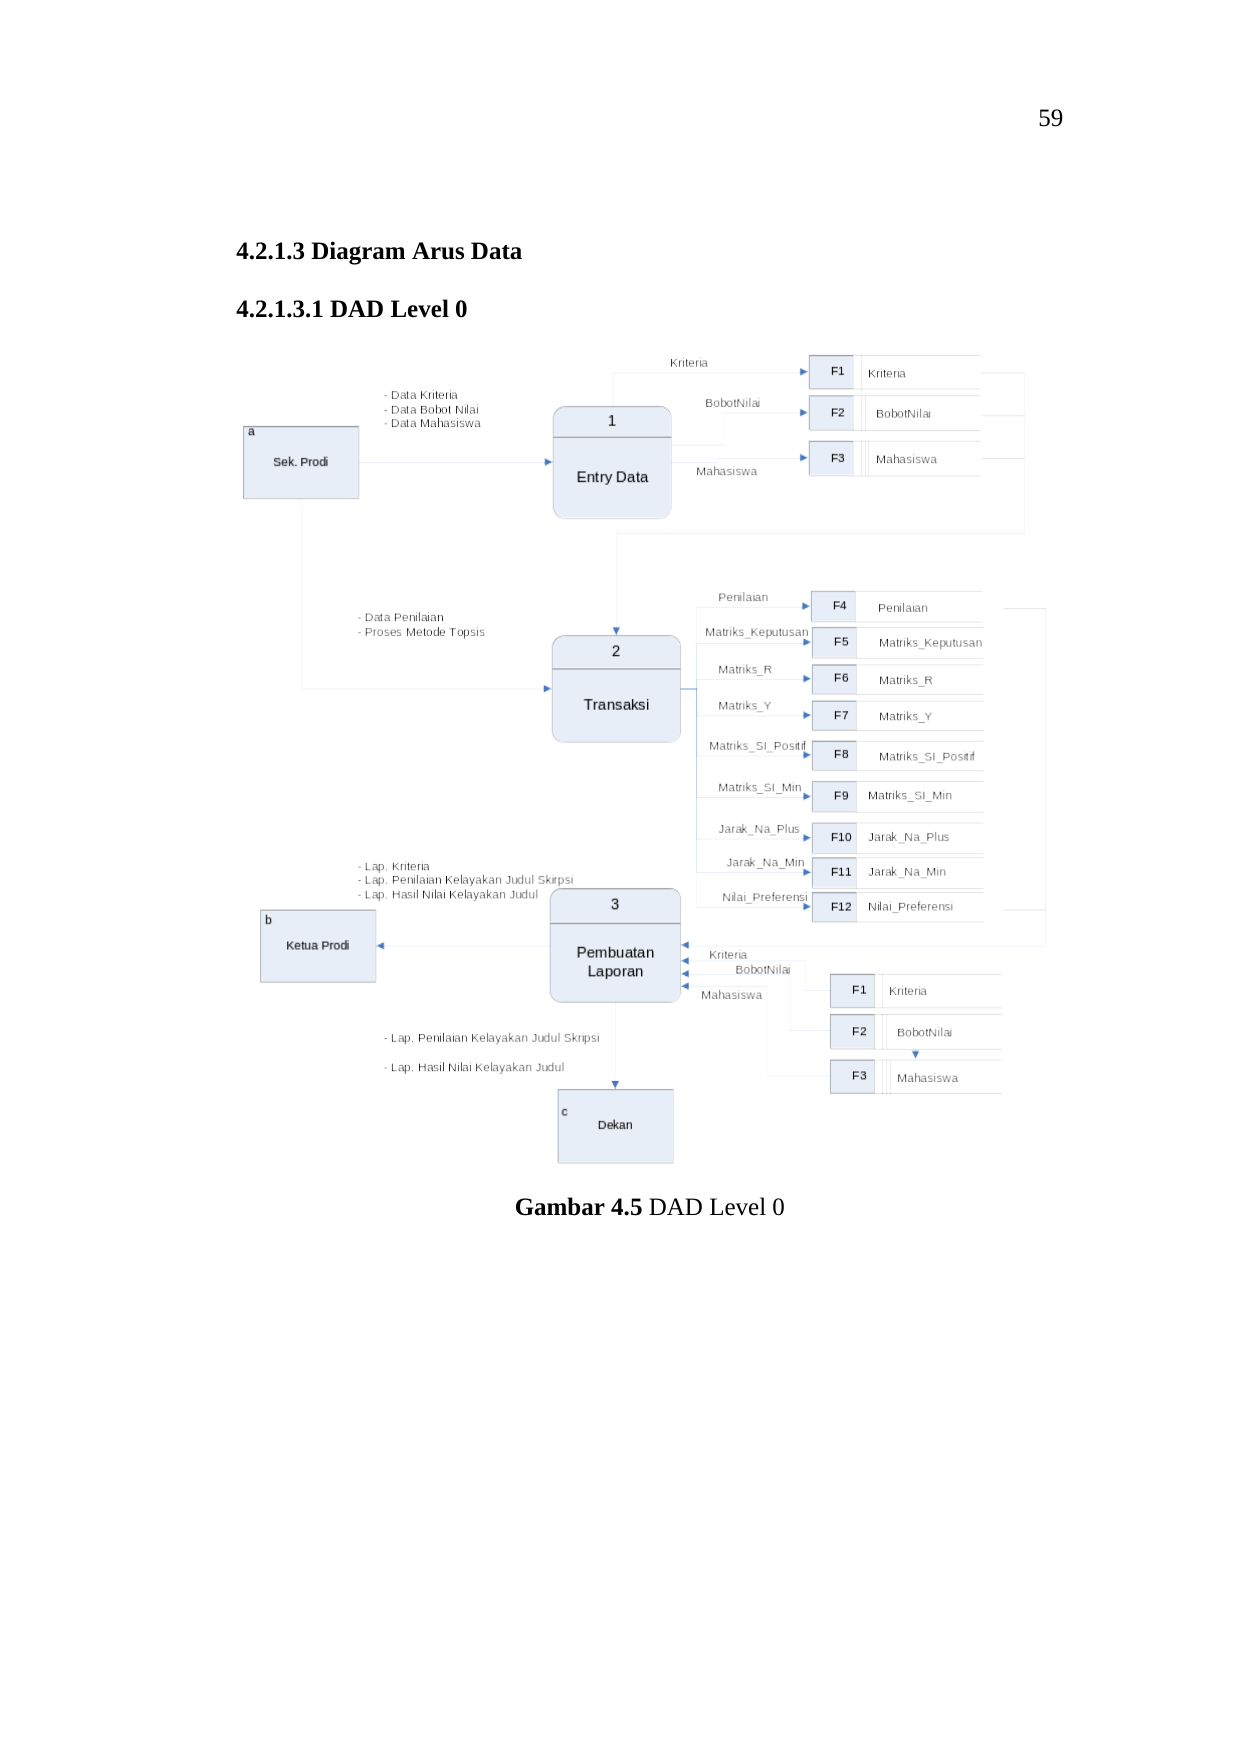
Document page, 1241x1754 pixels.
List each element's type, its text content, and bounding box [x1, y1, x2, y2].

text Gambar 4.5 DAD Level 0 [236, 1192, 1063, 1221]
text 4.2.1.3 Diagram Arus Data [236, 236, 1063, 265]
text 4.2.1.3.1 DAD Level 0 [236, 294, 1063, 322]
